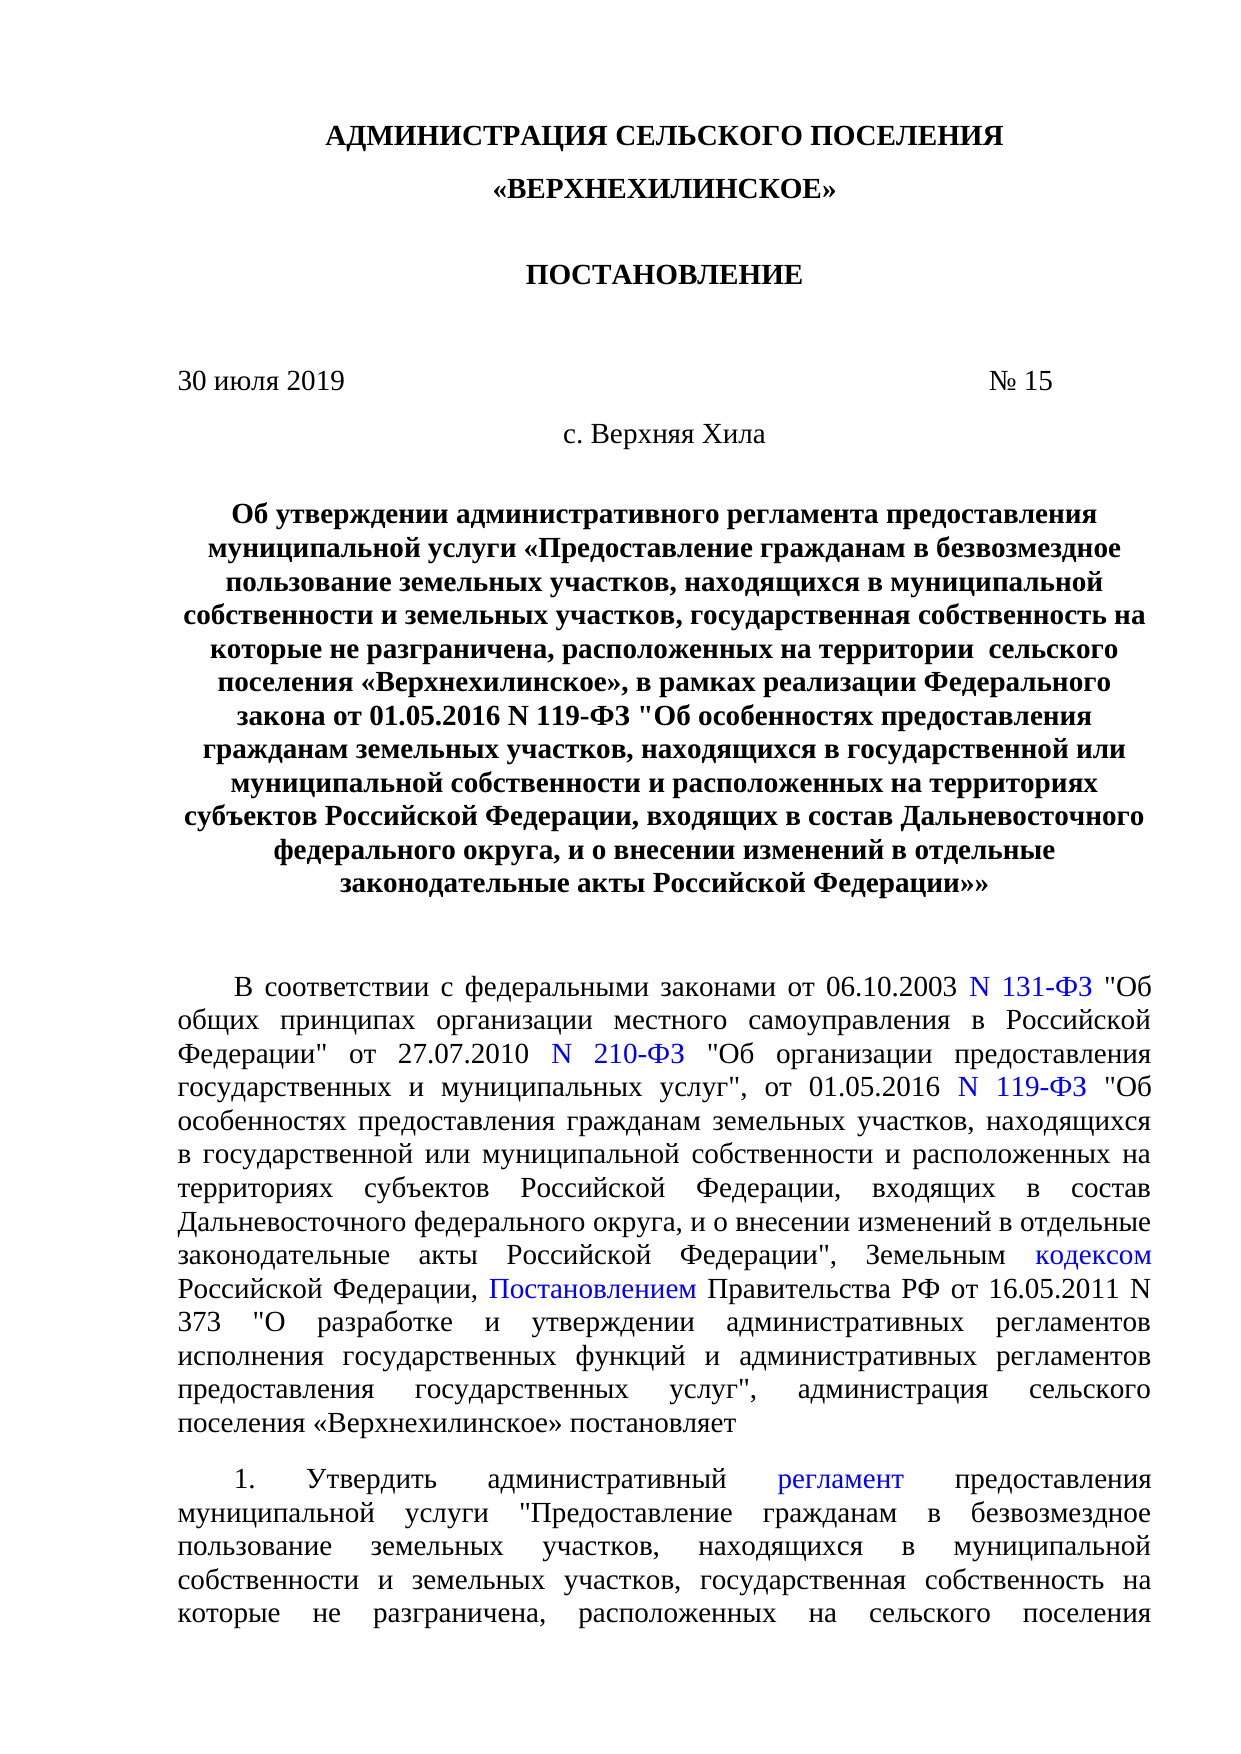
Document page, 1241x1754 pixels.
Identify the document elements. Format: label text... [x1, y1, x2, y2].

text с. Верхняя Хила [177, 416, 1152, 449]
text ПОСТАНОВЛЕНИЕ [177, 257, 1152, 291]
text 30 июля 2019 № 15 [177, 363, 1152, 396]
title Об утверждении административного регламента предоставления муниципальной услуги «Предоставление гражданам в безвозмездное пользование земельных участков, находящихся в муниципальной собственности и земельных участков, государственная собственность на которые не разграничена, расположенных на территории сельского поселения «Верхнехилинское», в рамках реализации Федерального закона от 01.05.2016 N 119-ФЗ "Об особенностях предоставления гражданам земельных участков, находящихся в государственной или муниципальной собственности и расположенных на территориях субъектов Российской Федерации, входящих в состав Дальневосточного федерального округа, и о внесении изменений в отдельные законодательные акты Российской Федерации»» [177, 497, 1152, 899]
text В соответствии с федеральными законами от 06.10.2003 N 131-ФЗ "Об общих принципах организации местного самоуправления в Российской Федерации" от 27.07.2010 N 210-ФЗ "Об организации предоставления государственных и муниципальных услуг", от 01.05.2016 N 119-ФЗ "Об особенностях предоставления гражданам земельных участков, находящихся в государственной или муниципальной собственности и расположенных на территориях субъектов Российской Федерации, входящих в состав Дальневосточного федерального округа, и о внесении изменений в отдельные законодательные акты Российской Федерации", Земельным кодексом Российской Федерации, Постановлением Правительства РФ от 16.05.2011 N 373 "О разработке и утверждении административных регламентов исполнения государственных функций и административных регламентов предоставления государственных услуг", администрация сельского поселения «Верхнехилинское» постановляет [177, 969, 1152, 1438]
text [177, 1461, 1152, 1629]
text АДМИНИСТРАЦИЯ СЕЛЬСКОГО ПОСЕЛЕНИЯ [177, 118, 1152, 152]
title «ВЕРХНЕХИЛИНСКОЕ» [177, 171, 1152, 204]
